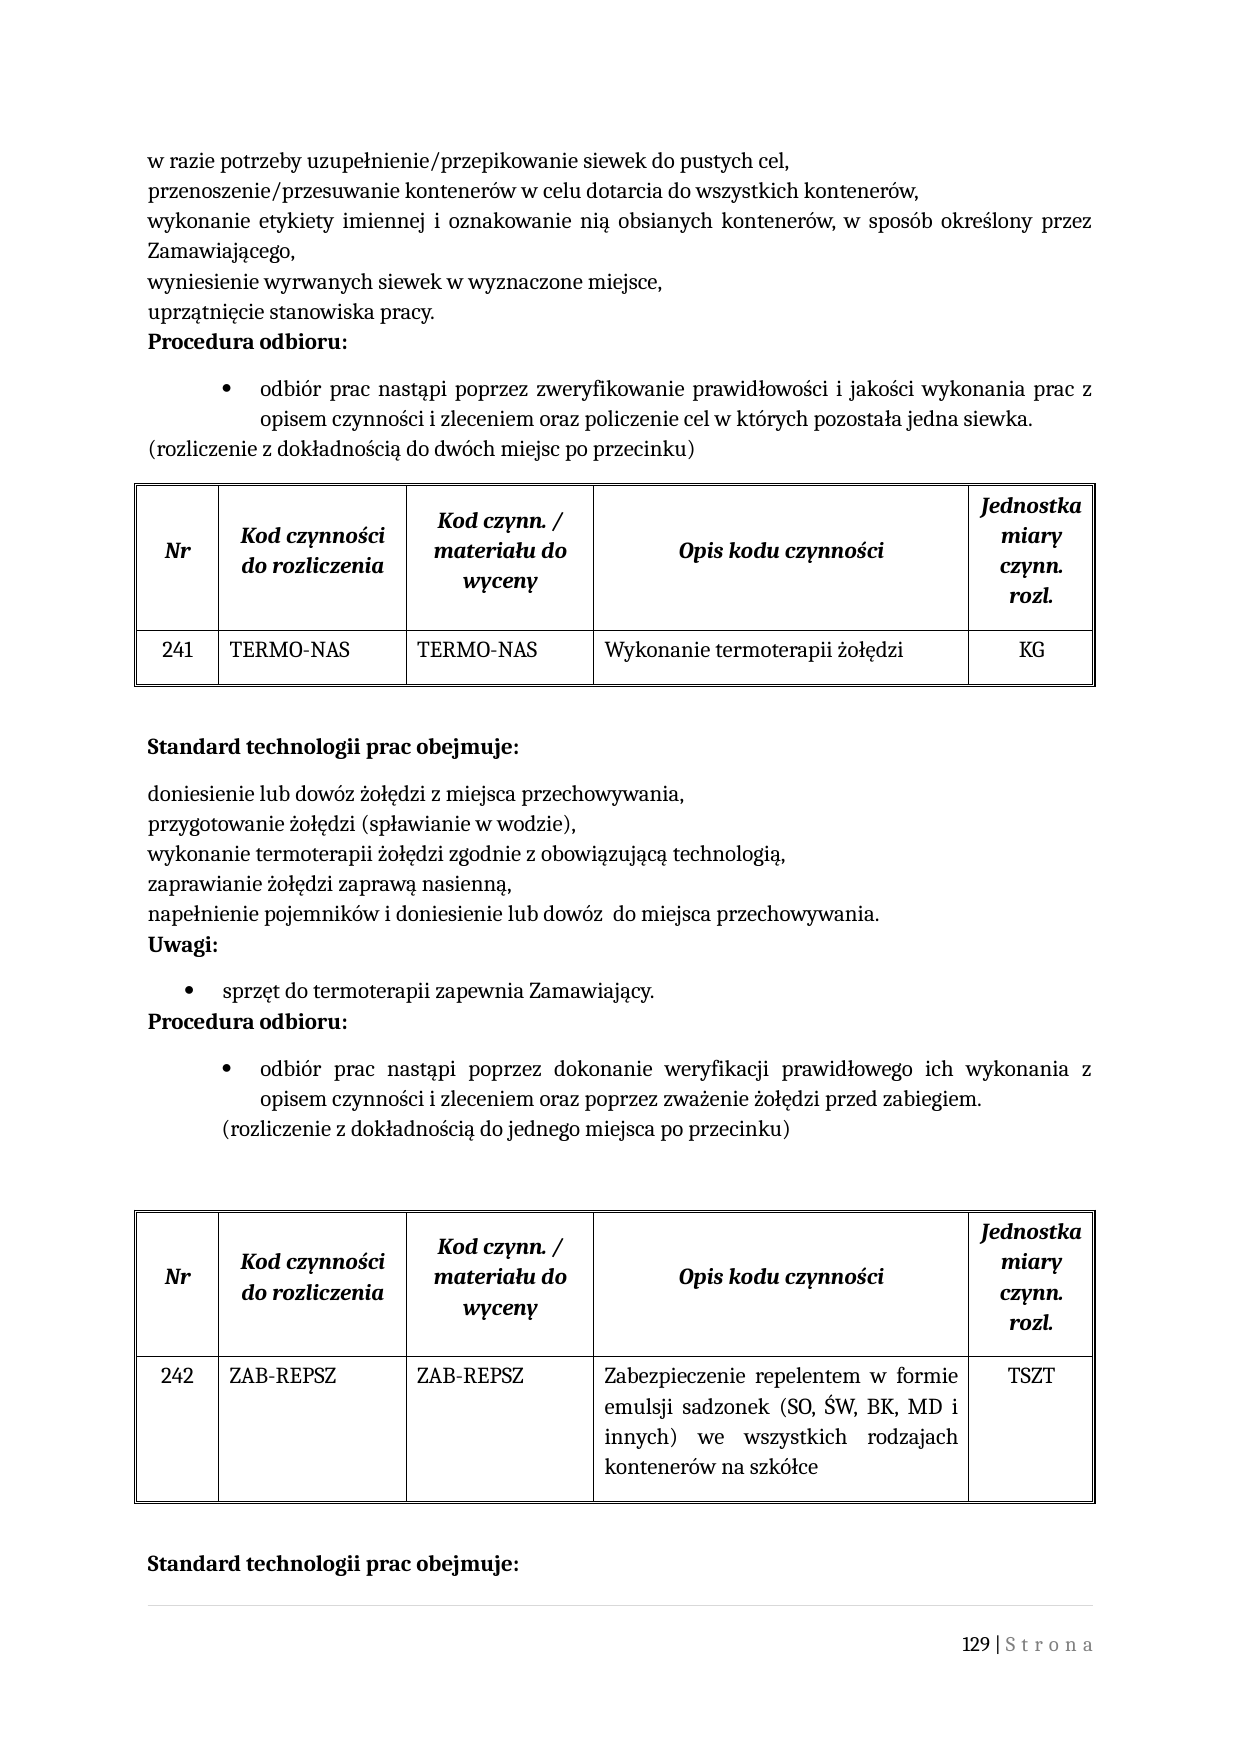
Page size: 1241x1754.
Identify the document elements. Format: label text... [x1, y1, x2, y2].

text wykonanie termoterapii żołędzi zgodnie z obowiązującą technologią, [148, 841, 1093, 867]
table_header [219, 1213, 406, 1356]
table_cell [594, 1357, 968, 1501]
text uprzątnięcie stanowiska pracy. [148, 299, 1093, 325]
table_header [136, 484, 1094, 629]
list odbiór prac nastąpi poprzez zweryfikowanie prawidłowości i jakości wykonania prac z opisem czynności i zleceniem oraz policzenie cel w których pozostała jedna siewka. [223, 376, 1093, 432]
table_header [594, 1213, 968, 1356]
text Uwagi: [148, 931, 1093, 958]
text Procedura odbioru: [148, 329, 1093, 355]
text napełnienie pojemników i doniesienie lub dowóz do miejsca przechowywania. [148, 901, 1093, 927]
text zaprawianie żołędzi zaprawą nasienną, [148, 871, 1093, 897]
list odbiór prac nastąpi poprzez dokonanie weryfikacji prawidłowego ich wykonania z opisem czynności i zleceniem oraz poprzez zważenie żołędzi przed zabiegiem. [223, 1055, 1093, 1112]
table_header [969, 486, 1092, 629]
text przygotowanie żołędzi (spławianie w wodzie), [148, 811, 1093, 837]
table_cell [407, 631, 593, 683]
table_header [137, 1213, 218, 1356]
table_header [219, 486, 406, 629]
text przenoszenie/przesuwanie kontenerów w celu dotarcia do wszystkich kontenerów, [148, 178, 1093, 204]
text wyniesienie wyrwanych siewek w wyznaczone miejsce, [148, 268, 1093, 295]
text doniesienie lub dowóz żołędzi z miejsca przechowywania, [148, 780, 1093, 807]
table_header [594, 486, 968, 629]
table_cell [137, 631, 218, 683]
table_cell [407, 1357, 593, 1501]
text w razie potrzeby uzupełnienie/przepikowanie siewek do pustych cel, [148, 148, 1093, 174]
text (rozliczenie z dokładnością do dwóch miejsc po przecinku) [148, 436, 1093, 462]
text (rozliczenie z dokładnością do jednego miejsca po przecinku) [148, 1116, 1093, 1142]
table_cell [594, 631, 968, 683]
text Procedura odbioru: [148, 1008, 1093, 1035]
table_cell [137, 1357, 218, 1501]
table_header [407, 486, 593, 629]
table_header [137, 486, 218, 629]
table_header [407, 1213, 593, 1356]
text Standard technologii prac obejmuje: [148, 733, 1093, 760]
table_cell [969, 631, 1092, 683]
text Standard technologii prac obejmuje: [148, 1551, 1093, 1577]
list sprzęt do termoterapii zapewnia Zamawiający. [185, 978, 1093, 1004]
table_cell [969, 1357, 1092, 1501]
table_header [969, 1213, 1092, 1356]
text wykonanie etykiety imiennej i oznakowanie nią obsianych kontenerów, w sposób określony przez Zamawiającego, [148, 208, 1093, 264]
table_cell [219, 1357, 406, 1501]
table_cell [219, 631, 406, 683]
